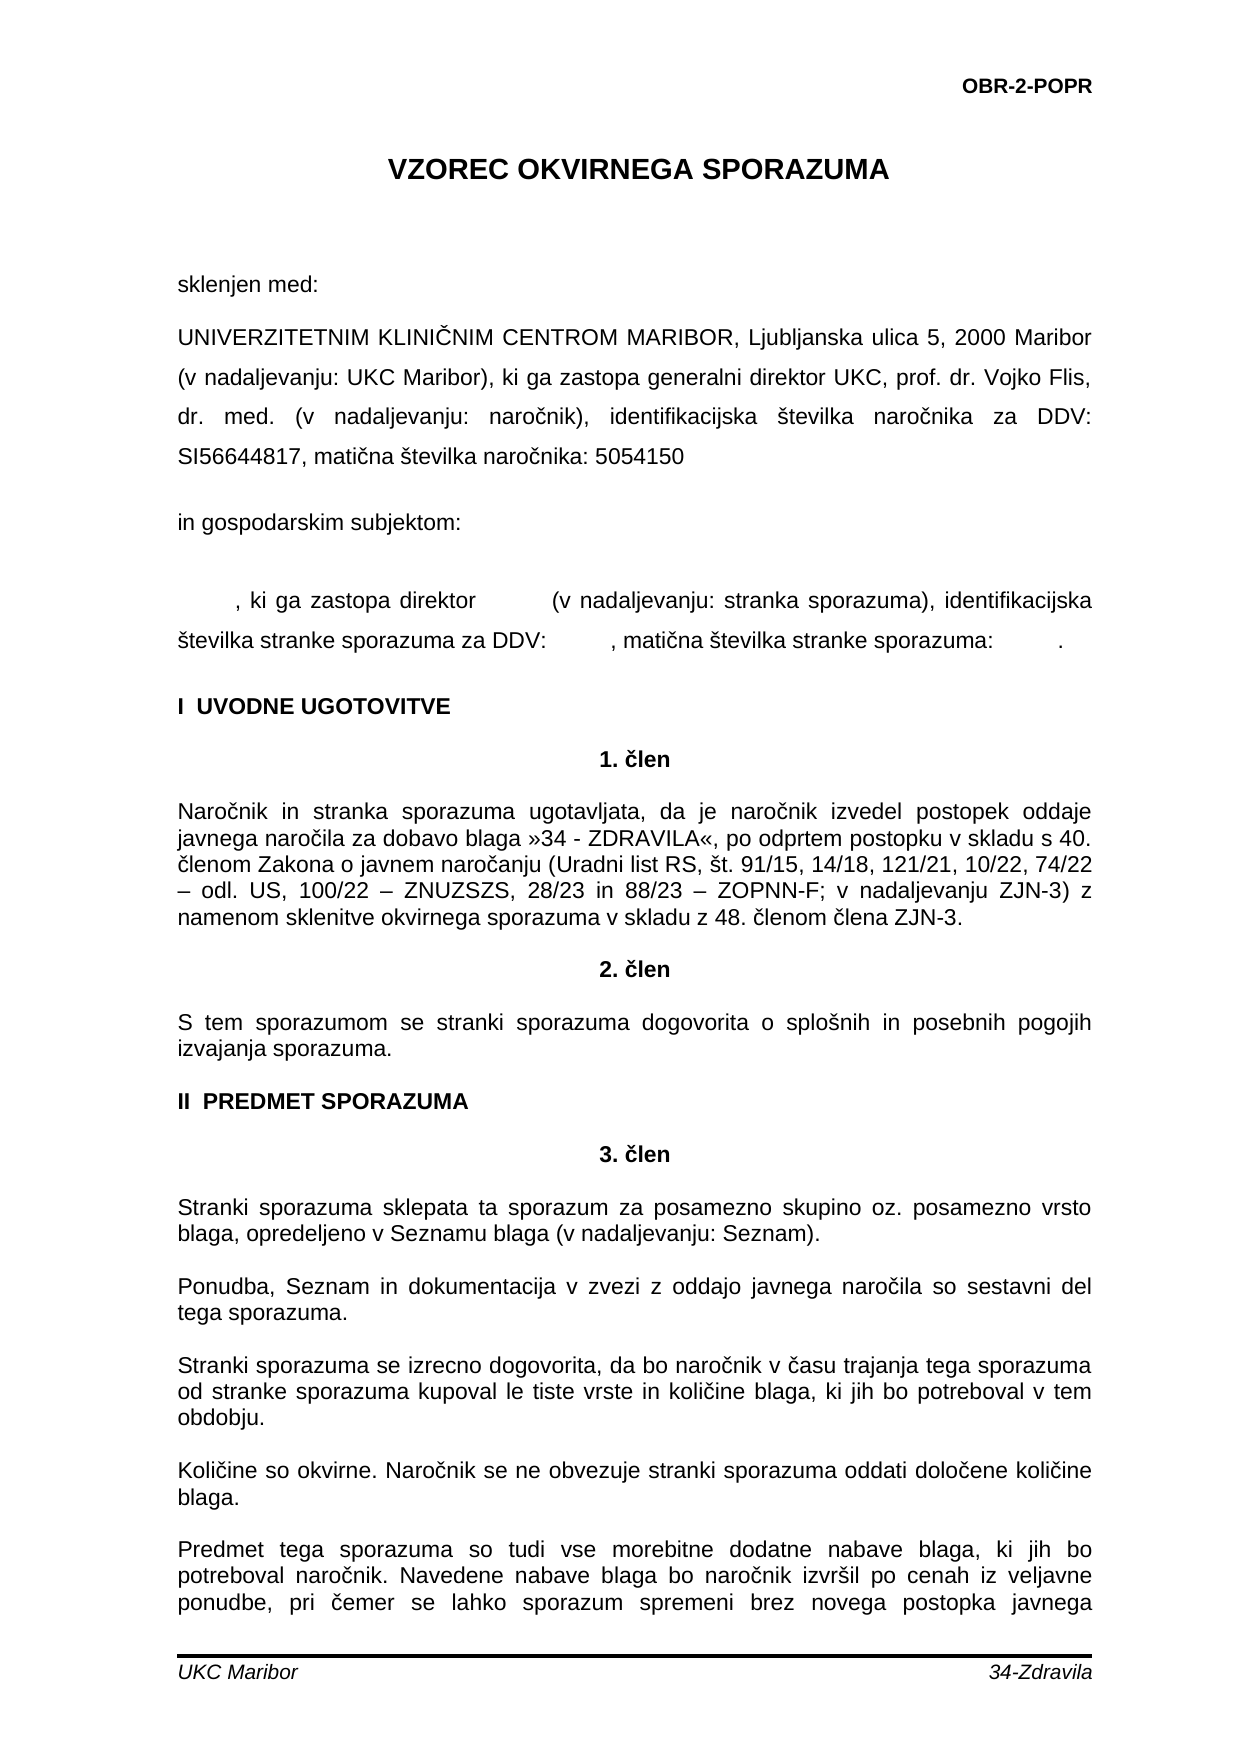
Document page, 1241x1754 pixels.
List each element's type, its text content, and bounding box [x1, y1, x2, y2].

text II PREDMET SPORAZUMA [177, 1088, 1092, 1114]
text VZOREC OKVIRNEGA SPORAZUMA [177, 152, 1092, 185]
text Stranki sporazuma sklepata ta sporazum za posamezno skupino oz. posamezno vrsto blaga, opredeljeno v Seznamu blaga (v nadaljevanju: Seznam). [177, 1193, 1092, 1246]
text in gospodarskim subjektom: [177, 508, 1092, 535]
text 2. člen [177, 956, 1092, 983]
text sklenjen med: [177, 271, 1092, 298]
text S tem sporazumom se stranki sporazuma dogovorita o splošnih in posebnih pogojih izvajanja sporazuma. [177, 1009, 1092, 1062]
text , ki ga zastopa direktor (v nadaljevanju: stranka sporazuma), identifikacijska številka stranke sporazuma za DDV: , matična številka stranke sporazuma: . [177, 587, 1092, 653]
text Količine so okvirne. Naročnik se ne obvezuje stranki sporazuma oddati določene količine blaga. [177, 1457, 1092, 1510]
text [177, 1536, 1092, 1615]
text Ponudba, Seznam in dokumentacija v zvezi z oddajo javnega naročila so sestavni del tega sporazuma. [177, 1273, 1092, 1325]
text UNIVERZITETNIM KLINIČNIM CENTROM MARIBOR, Ljubljanska ulica 5, 2000 Maribor (v nadaljevanju: UKC Maribor), ki ga zastopa generalni direktor UKC, prof. dr. Vojko Flis, dr. med. (v nadaljevanju: naročnik), identifikacijska številka naročnika za DDV: SI56644817, matična številka naročnika: 5054150 [177, 324, 1092, 469]
text Stranki sporazuma se izrecno dogovorita, da bo naročnik v času trajanja tega sporazuma od stranke sporazuma kupoval le tiste vrste in količine blaga, ki jih bo potreboval v tem obdobju. [177, 1352, 1092, 1431]
text 1. člen [177, 746, 1092, 772]
text 3. člen [177, 1141, 1092, 1167]
text Naročnik in stranka sporazuma ugotavljata, da je naročnik izvedel postopek oddaje javnega naročila za dobavo blaga »34 - ZDRAVILA«, po odprtem postopku v skladu s 40. členom Zakona o javnem naročanju (Uradni list RS, št. 91/15, 14/18, 121/21, 10/22, 74/22 – odl. US, 100/22 – ZNUZSZS, 28/23 in 88/23 – ZOPNN-F; v nadaljevanju ZJN-3) z namenom sklenitve okvirnega sporazuma v skladu z 48. členom člena ZJN-3. [177, 798, 1092, 930]
text I UVODNE UGOTOVITVE [177, 693, 1092, 719]
